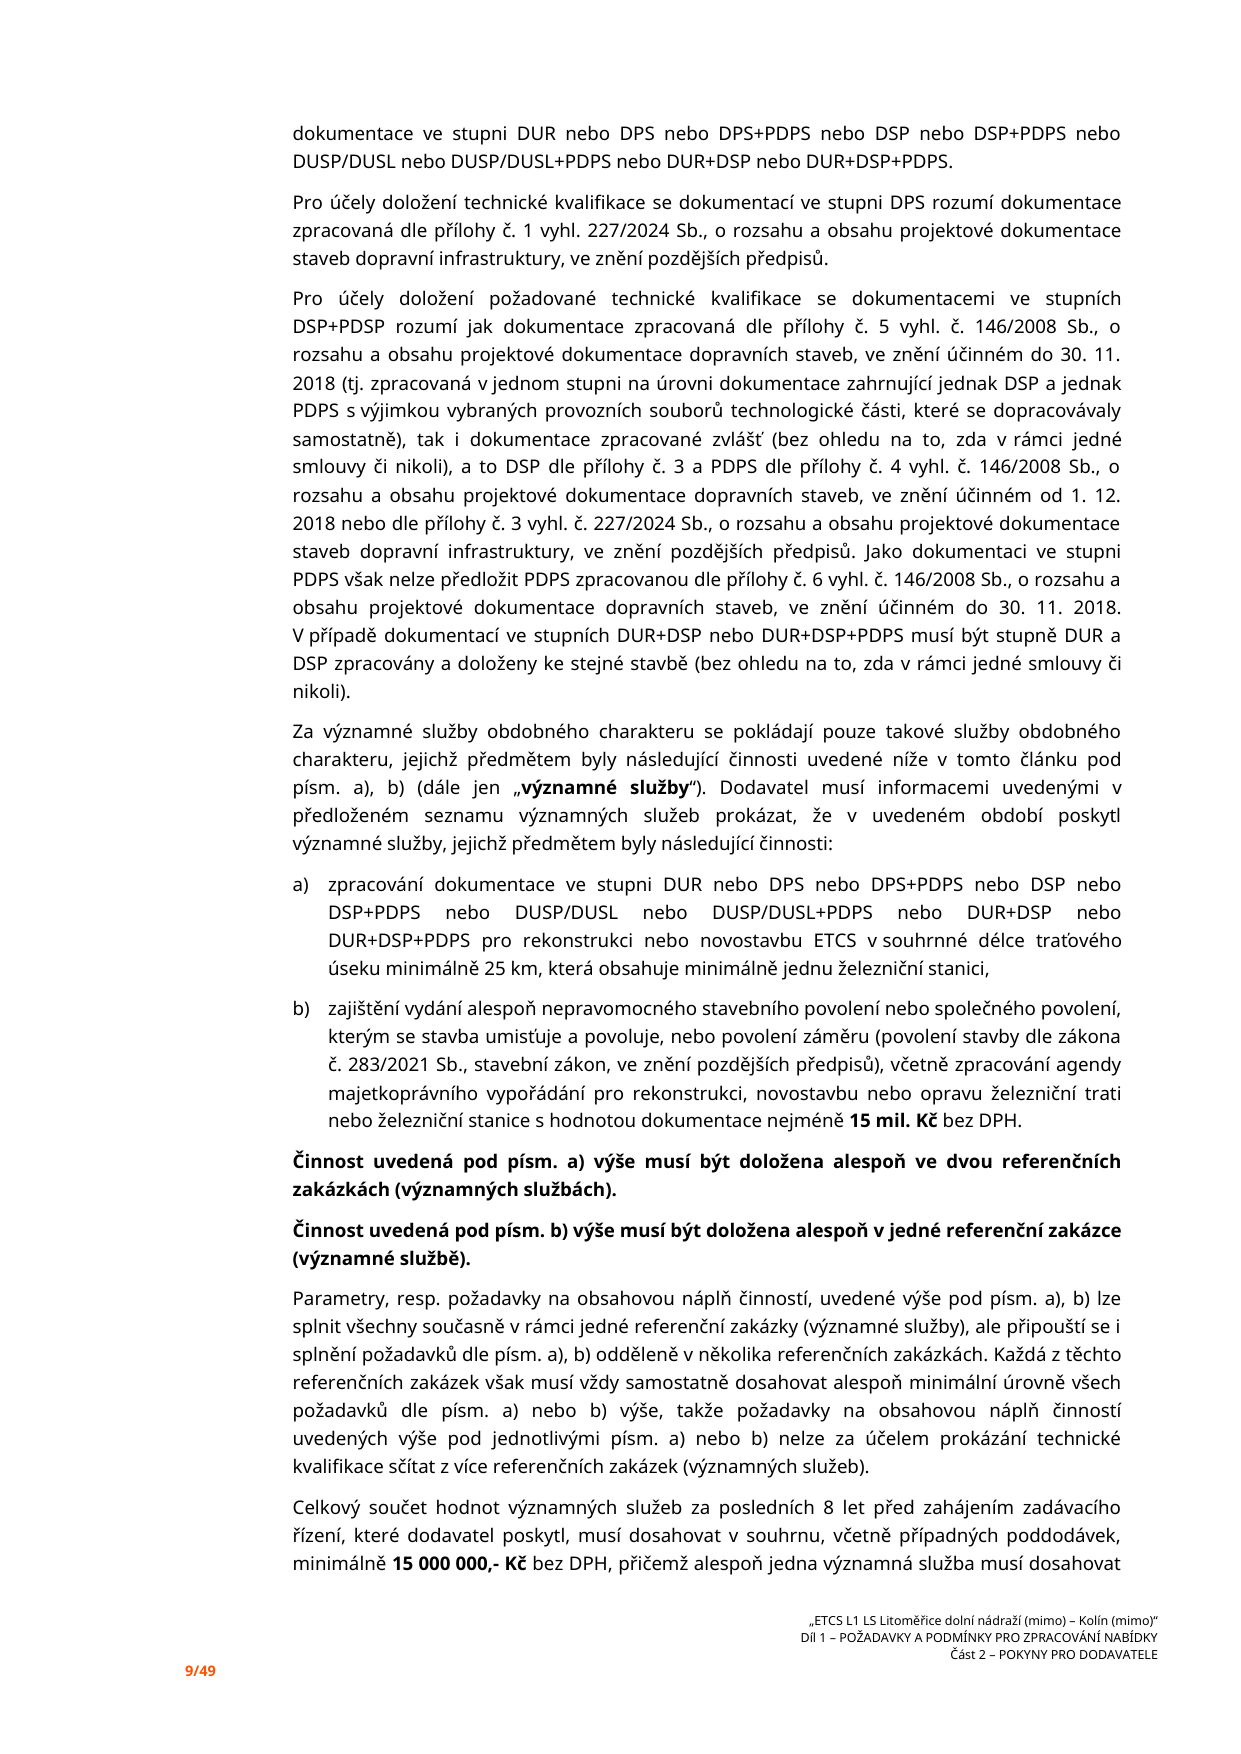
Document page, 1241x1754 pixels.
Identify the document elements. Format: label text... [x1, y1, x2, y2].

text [292, 121, 1122, 174]
list Činnost uvedená pod písm. a) výše musí být doložena alespoň ve dvou referenčních zakázkách (významných službách). [292, 1148, 1122, 1202]
text Parametry, resp. požadavky na obsahovou náplň činností, uvedené výše pod písm. a), b) lze splnit všechny současně v rámci jedné referenční zakázky (významné služby), ale připouští se i splnění požadavků dle písm. a), b) odděleně v několika referenčních zakázkách. Každá z těchto referenčních zakázek však musí vždy samostatně dosahovat alespoň minimální úrovně všech požadavků dle písm. a) nebo b) výše, takže požadavky na obsahovou náplň činností uvedených výše pod jednotlivými písm. a) nebo b) nelze za účelem prokázání technické kvalifikace sčítat z více referenčních zakázek (významných služeb). [292, 1285, 1122, 1479]
list Činnost uvedená pod písm. b) výše musí být doložena alespoň v jedné referenční zakázce (významné službě). [292, 1217, 1122, 1270]
list zpracování dokumentace ve stupni DUR nebo DPS nebo DPS+PDPS nebo DSP nebo DSP+PDPS nebo DUSP/DUSL nebo DUSP/DUSL+PDPS nebo DUR+DSP nebo DUR+DSP+PDPS pro rekonstrukci nebo novostavbu ETCS v souhrnné délce traťového úseku minimálně 25 km, která obsahuje minimálně jednu železniční stanici, [292, 871, 1122, 981]
text Pro účely doložení technické kvalifikace se dokumentací ve stupni DPS rozumí dokumentace zpracovaná dle přílohy č. 1 vyhl. 227/2024 Sb., o rozsahu a obsahu projektové dokumentace staveb dopravní infrastruktury, ve znění pozdějších předpisů. [292, 189, 1122, 271]
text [292, 1494, 1122, 1576]
text Pro účely doložení požadované technické kvalifikace se dokumentacemi ve stupních DSP+PDSP rozumí jak dokumentace zpracovaná dle přílohy č. 5 vyhl. č. 146/2008 Sb., o rozsahu a obsahu projektové dokumentace dopravních staveb, ve znění účinném do 30. 11. 2018 (tj. zpracovaná v jednom stupni na úrovni dokumentace zahrnující jednak DSP a jednak PDPS s výjimkou vybraných provozních souborů technologické části, které se dopracovávaly samostatně), tak i dokumentace zpracované zvlášť (bez ohledu na to, zda v rámci jedné smlouvy či nikoli), a to DSP dle přílohy č. 3 a PDPS dle přílohy č. 4 vyhl. č. 146/2008 Sb., o rozsahu a obsahu projektové dokumentace dopravních staveb, ve znění účinném od 1. 12. 2018 nebo dle přílohy č. 3 vyhl. č. 227/2024 Sb., o rozsahu a obsahu projektové dokumentace staveb dopravní infrastruktury, ve znění pozdějších předpisů. Jako dokumentaci ve stupni PDPS však nelze předložit PDPS zpracovanou dle přílohy č. 6 vyhl. č. 146/2008 Sb., o rozsahu a obsahu projektové dokumentace dopravních staveb, ve znění účinném do 30. 11. 2018. V případě dokumentací ve stupních DUR+DSP nebo DUR+DSP+PDPS musí být stupně DUR a DSP zpracovány a doloženy ke stejné stavbě (bez ohledu na to, zda v rámci jedné smlouvy či nikoli). [292, 286, 1122, 703]
text zajištění vydání alespoň nepravomocného stavebního povolení nebo společného povolení, kterým se stavba umisťuje a povoluje, nebo povolení záměru (povolení stavby dle zákona č. 283/2021 Sb., stavební zákon, ve znění pozdějších předpisů), včetně zpracování agendy majetkoprávního vypořádání pro rekonstrukci, novostavbu nebo opravu železniční trati nebo železniční stanice s hodnotou dokumentace nejméně 15 mil. Kč bez DPH. [292, 996, 1122, 1133]
text Za významné služby obdobného charakteru se pokládají pouze takové služby obdobného charakteru, jejichž předmětem byly následující činnosti uvedené níže v tomto článku pod písm. a), b) (dále jen „významné služby“). Dodavatel musí informacemi uvedenými v předloženém seznamu významných služeb prokázat, že v uvedeném období poskytl významné služby, jejichž předmětem byly následující činnosti: [292, 718, 1122, 856]
